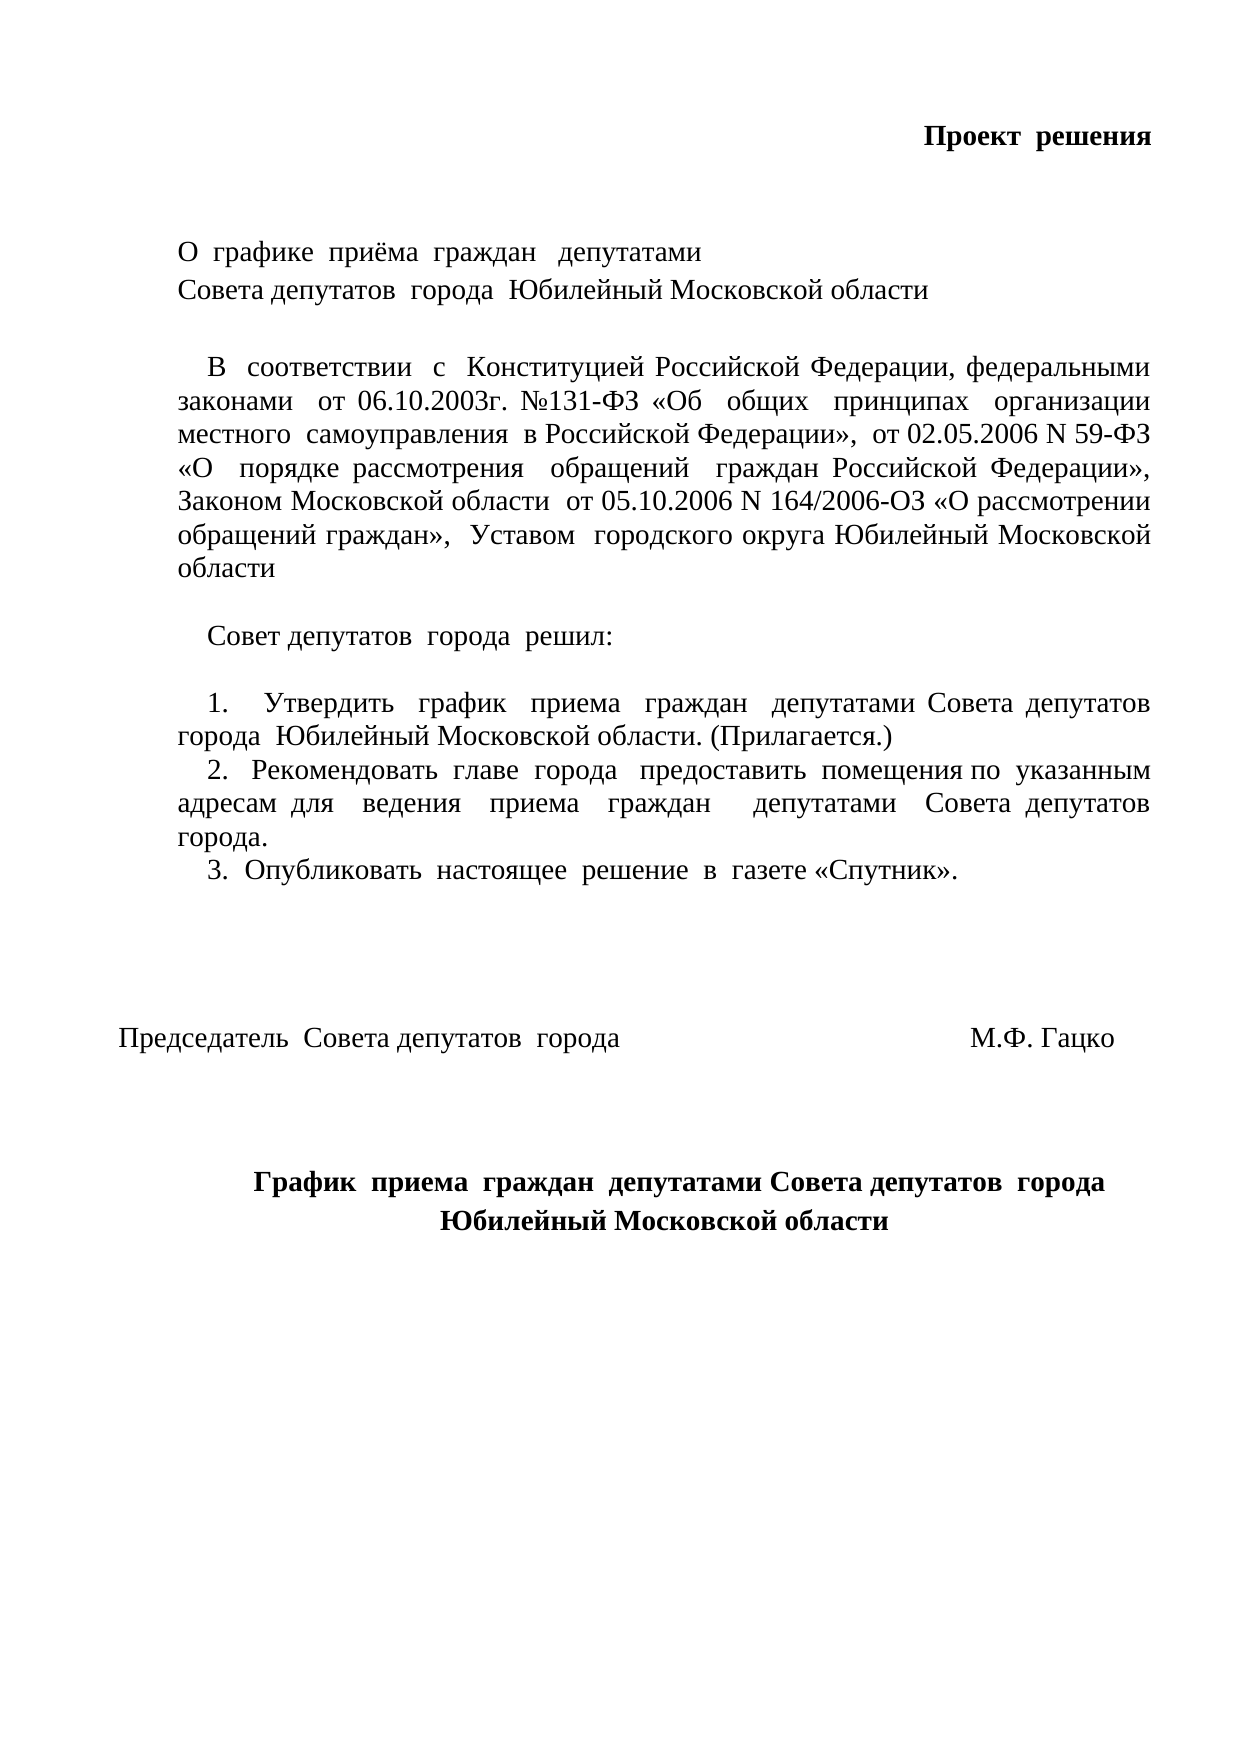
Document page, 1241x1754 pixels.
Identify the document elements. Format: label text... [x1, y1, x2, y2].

text Председатель Совета депутатов города М.Ф. Гацко [118, 1020, 1152, 1054]
list Утвердить график приема граждан депутатами Совета депутатов города Юбилейный Московской области. (Прилагается.) [177, 685, 1152, 752]
list Опубликовать настоящее решение в газете «Спутник». [207, 852, 1152, 886]
text Совета депутатов города Юбилейный Московской области [177, 272, 1152, 306]
text О графике приёма граждан депутатами [177, 234, 1152, 267]
list Рекомендовать главе города предоставить помещения по указанным адресам для ведения приема граждан депутатами Совета депутатов города. [177, 752, 1152, 852]
text Совет депутатов города решил: [177, 618, 1152, 651]
text Проект решения [177, 118, 1152, 152]
text В соответствии с Конституцией Российской Федерации, федеральными законами от 06.10.2003г. №131-ФЗ «Об общих принципах организации местного самоуправления в Российской Федерации», от 02.05.2006 N 59-ФЗ «О порядке рассмотрения обращений граждан Российской Федерации», Законом Московской области от 05.10.2006 N 164/2006-ОЗ «О рассмотрении обращений граждан», Уставом городского округа Юбилейный Московской области [177, 349, 1152, 584]
text График приема граждан депутатами Совета депутатов города Юбилейный Московской области [177, 1164, 1152, 1236]
